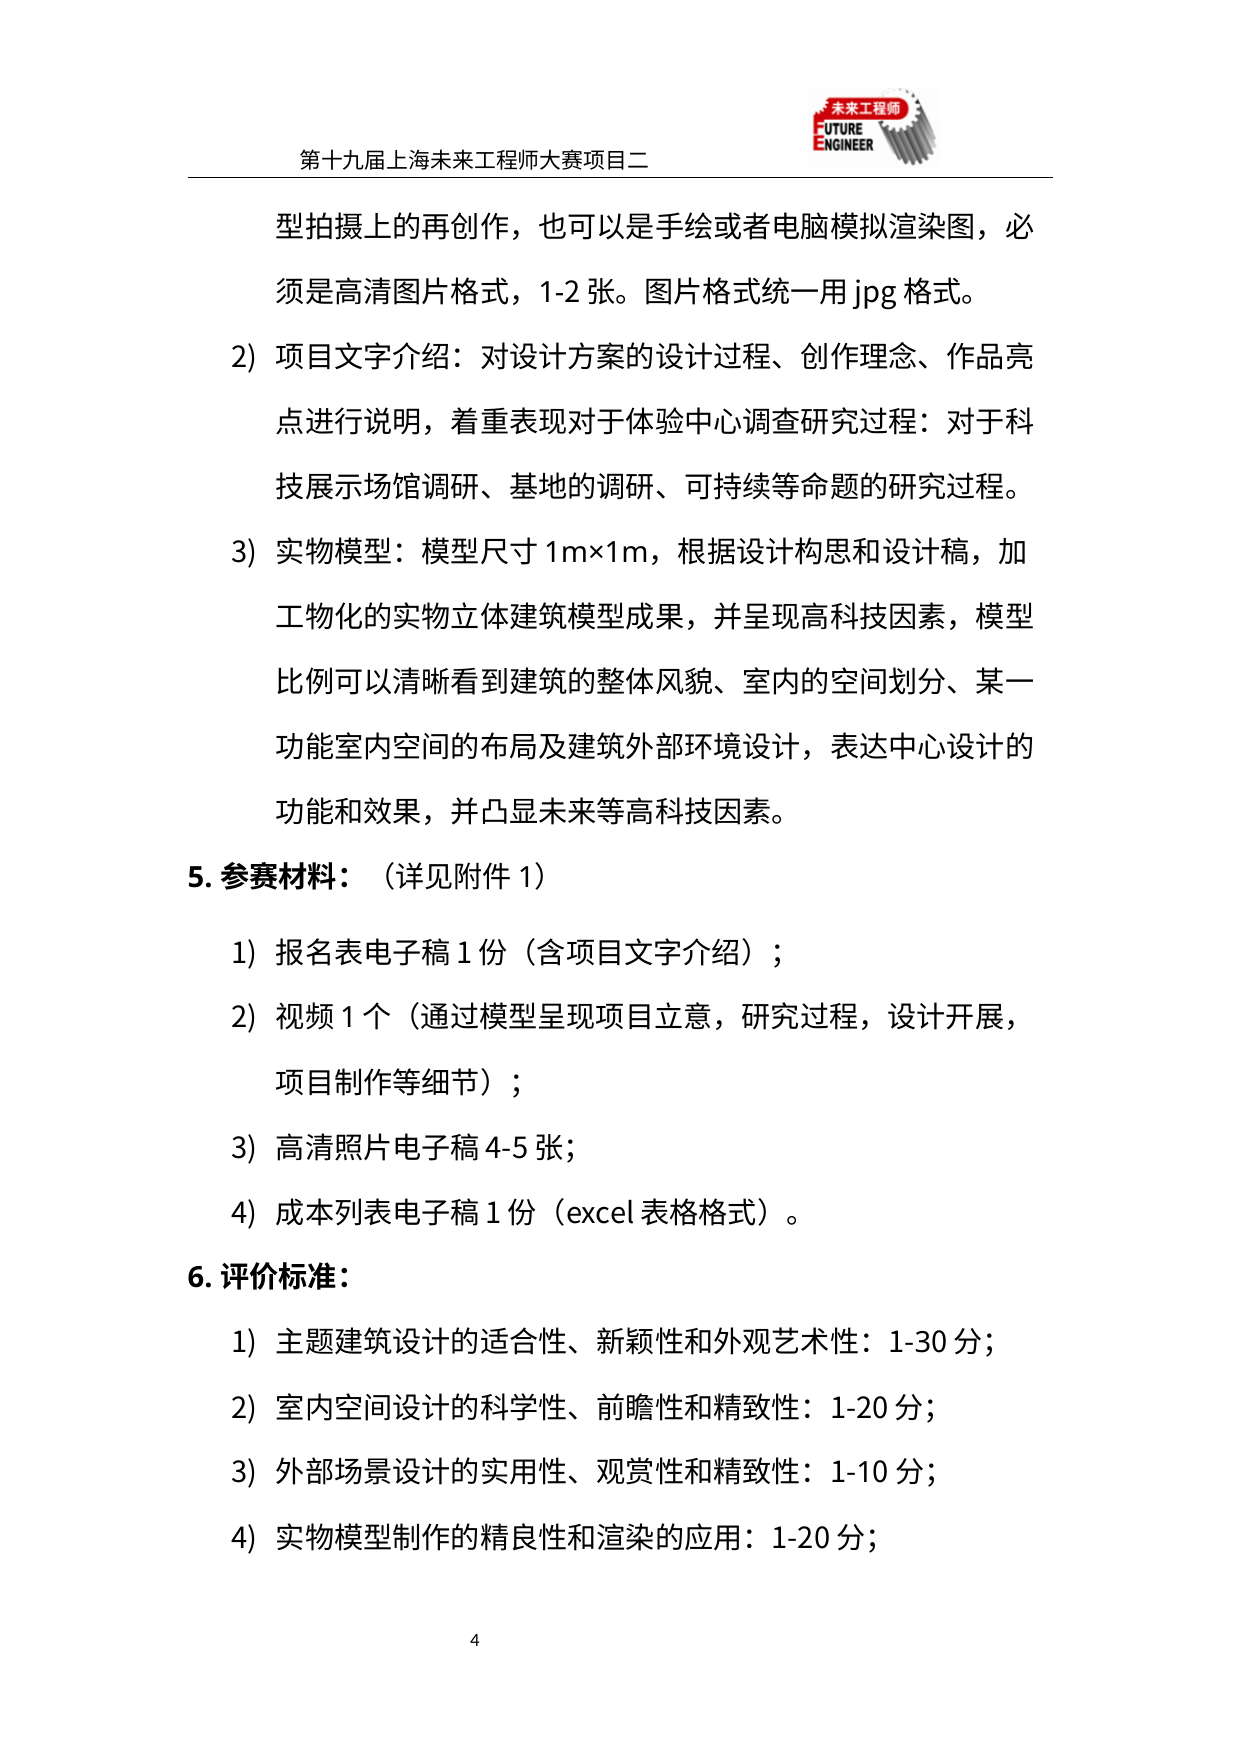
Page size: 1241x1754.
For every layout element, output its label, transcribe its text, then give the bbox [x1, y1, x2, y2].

picture [805, 88, 942, 169]
list 报名表电子稿1份（含项目文字介绍）； [231, 918, 1053, 983]
list 实物模型制作的精良性和渲染的应用：1-20分； [231, 1503, 1053, 1568]
list 室内空间设计的科学性、前瞻性和精致性：1-20分； [231, 1373, 1053, 1438]
list 高清照片电子稿4-5张； [231, 1113, 1053, 1178]
list 参赛材料：（详见附件1） [187, 842, 1053, 907]
list 项目文字介绍：对设计方案的设计过程、创作理念、作品亮点进行说明，着重表现对于体验中心调查研究过程：对于科技展示场馆调研、基地的调研、可持续等命题的研究过程。 [231, 322, 1053, 517]
list 成本列表电子稿1份（excel表格格式）。 [231, 1178, 1053, 1243]
list 主题建筑设计的适合性、新颖性和外观艺术性：1-30分； [231, 1308, 1053, 1373]
list 外部场景设计的实用性、观赏性和精致性：1-10分； [231, 1438, 1053, 1503]
list 评价标准： [187, 1243, 1053, 1308]
list 视频1个（通过模型呈现项目立意，研究过程，设计开展，项目制作等细节）； [231, 983, 1053, 1113]
list 实物模型：模型尺寸1m×1m，根据设计构思和设计稿，加工物化的实物立体建筑模型成果，并呈现高科技因素，模型比例可以清晰看到建筑的整体风貌、室内的空间划分、某一功能室内空间的布局及建筑外部环境设计，表达中心设计的功能和效果，并凸显未来等高科技因素。 [231, 517, 1053, 842]
